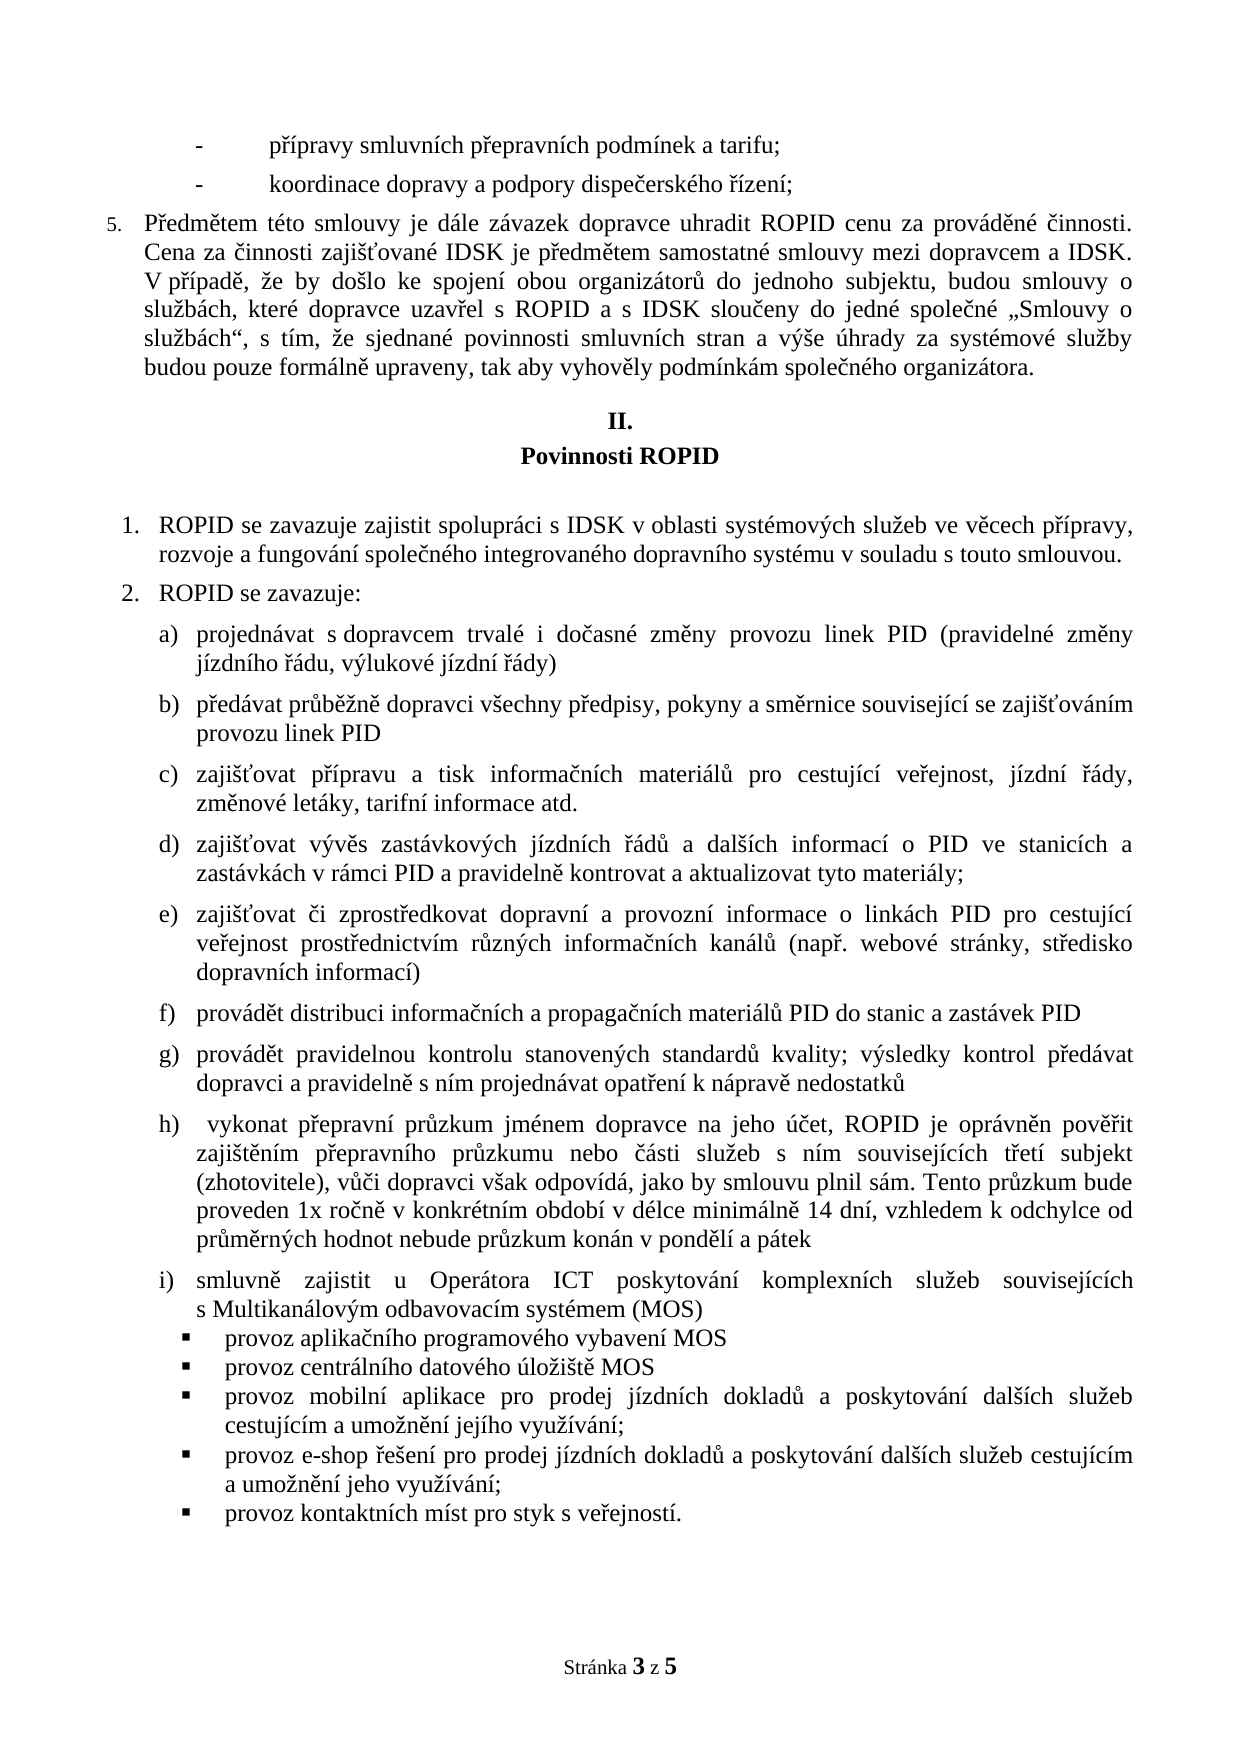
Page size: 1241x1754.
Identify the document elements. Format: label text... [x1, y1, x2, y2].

list provoz kontaktních míst pro styk s veřejností. [180, 1498, 1134, 1527]
list přípravy smluvních přepravních podmínek a tarifu; [195, 130, 1134, 159]
list zajišťovat přípravu a tisk informačních materiálů pro cestující veřejnost, jízdní řády, změnové letáky, tarifní informace atd. [159, 759, 1134, 817]
list provádět distribuci informačních a propagačních materiálů PID do stanic a zastávek PID [159, 998, 1134, 1027]
list provoz e-shop řešení pro prodej jízdních dokladů a poskytování dalších služeb cestujícím a umožnění jeho využívání; [180, 1440, 1134, 1498]
list provádět pravidelnou kontrolu stanovených standardů kvality; výsledky kontrol předávat dopravci a pravidelně s ním projednávat opatření k nápravě nedostatků [159, 1039, 1134, 1097]
list koordinace dopravy a podpory dispečerského řízení; [195, 169, 1134, 198]
list provoz centrálního datového úložiště MOS [180, 1352, 1134, 1381]
list provoz mobilní aplikace pro prodej jízdních dokladů a poskytování dalších služeb cestujícím a umožnění jejího využívání; [180, 1381, 1134, 1440]
list předávat průběžně dopravci všechny předpisy, pokyny a směrnice související se zajišťováním provozu linek PID [159, 689, 1134, 747]
list ROPID se zavazuje: [121, 578, 1134, 607]
list zajišťovat či zprostředkovat dopravní a provozní informace o linkách PID pro cestující veřejnost prostřednictvím různých informačních kanálů (např. webové stránky, středisko dopravních informací) [159, 899, 1134, 986]
list ROPID se zavazuje zajistit spolupráci s IDSK v oblasti systémových služeb ve věcech přípravy, rozvoje a fungování společného integrovaného dopravního systému v souladu s touto smlouvou. [121, 510, 1134, 568]
list vykonat přepravní průzkum jménem dopravce na jeho účet, ROPID je oprávněn pověřit zajištěním přepravního průzkumu nebo části služeb s ním souvisejících třetí subjekt (zhotovitele), vůči dopravci však odpovídá, jako by smlouvu plnil sám. Tento průzkum bude proveden 1x ročně v konkrétním období v délce minimálně 14 dní, vzhledem k odchylce od průměrných hodnot nebude průzkum konán v pondělí a pátek [159, 1109, 1134, 1253]
subtitle II. [106, 406, 1134, 434]
list provoz aplikačního programového vybavení MOS [180, 1323, 1134, 1352]
list zajišťovat vývěs zastávkových jízdních řádů a dalších informací o PID ve stanicích a zastávkách v rámci PID a pravidelně kontrovat a aktualizovat tyto materiály; [159, 829, 1134, 887]
subtitle Povinnosti ROPID [106, 441, 1134, 469]
list smluvně zajistit u Operátora ICT poskytování komplexních služeb souvisejících s Multikanálovým odbavovacím systémem (MOS) [159, 1266, 1134, 1323]
list Předmětem této smlouvy je dále závazek dopravce uhradit ROPID cenu za prováděné činnosti. Cena za činnosti zajišťované IDSK je předmětem samostatné smlouvy mezi dopravcem a IDSK. V případě, že by došlo ke spojení obou organizátorů do jednoho subjektu, budou smlouvy o službách, které dopravce uzavřel s ROPID a s IDSK sloučeny do jedné společné „Smlouvy o službách“, s tím, že sjednané povinnosti smluvních stran a výše úhrady za systémové služby budou pouze formálně upraveny, tak aby vyhověly podmínkám společného organizátora. [106, 208, 1134, 381]
list projednávat s dopravcem trvalé i dočasné změny provozu linek PID (pravidelné změny jízdního řádu, výlukové jízdní řády) [159, 619, 1134, 677]
